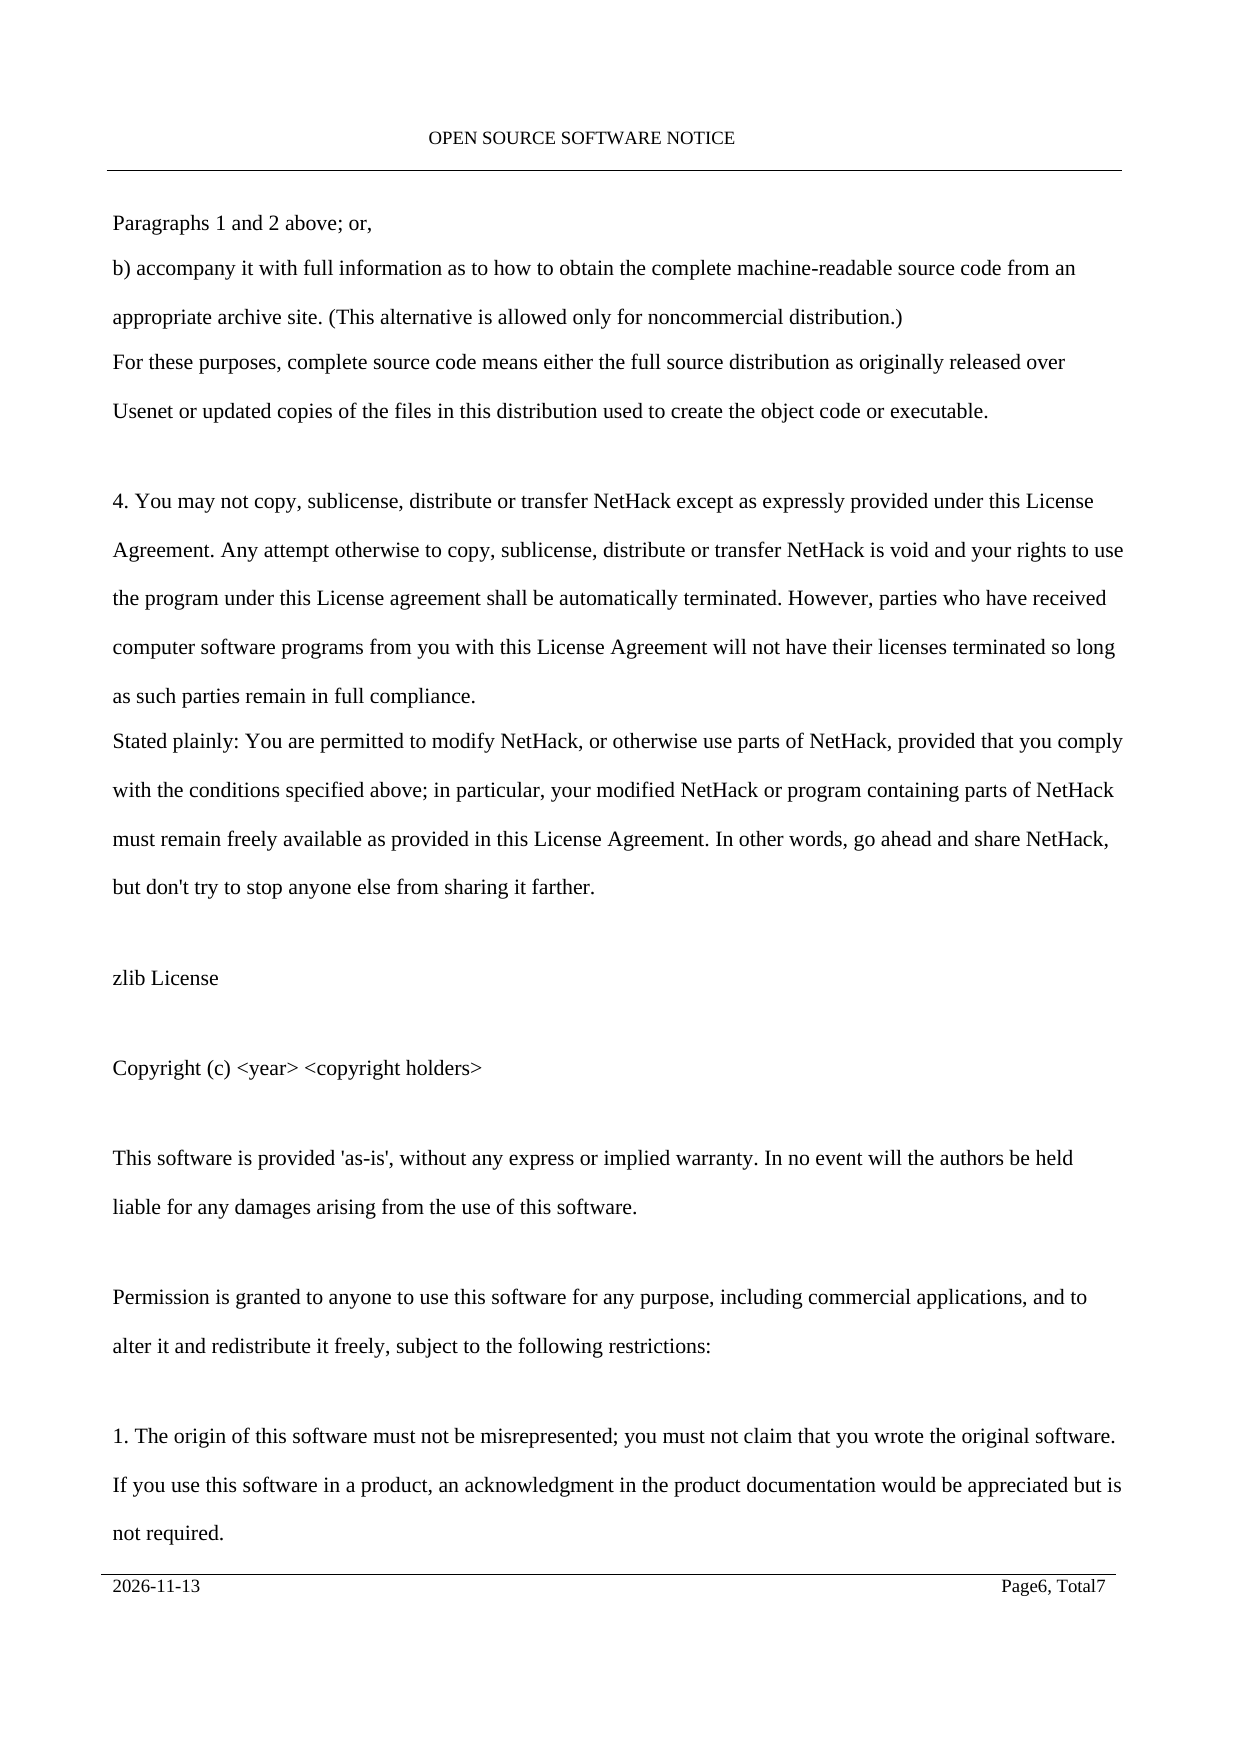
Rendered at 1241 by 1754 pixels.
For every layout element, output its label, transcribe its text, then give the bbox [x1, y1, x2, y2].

text b) accompany it with full information as to how to obtain the complete machine-readable source code from an appropriate archive site. (This alternative is allowed only for noncommercial distribution.) [112, 251, 1128, 333]
text 4. You may not copy, sublicense, distribute or transfer NetHack except as expressly provided under this License Agreement. Any attempt otherwise to copy, sublicense, distribute or transfer NetHack is void and your rights to use the program under this License agreement shall be automatically terminated. However, parties who have received computer software programs from you with this License Agreement will not have their licenses terminated so long as such parties remain in full compliance. [112, 484, 1128, 712]
text zlib License [112, 961, 1128, 993]
text For these purposes, complete source code means either the full source distribution as originally released over Usenet or updated copies of the files in this distribution used to create the object code or executable. [112, 345, 1128, 427]
text This software is provided 'as-is', without any express or implied warranty. In no event will the authors be held liable for any damages arising from the use of this software. [112, 1141, 1128, 1222]
text Copyright (c) <year> <copyright holders> [112, 1051, 1128, 1083]
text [112, 206, 1128, 239]
text 1. The origin of this software must not be misrepresented; you must not claim that you wrote the original software. If you use this software in a product, an acknowledgment in the product documentation would be appreciated but is not required. [112, 1419, 1128, 1549]
text Stated plainly: You are permitted to modify NetHack, or otherwise use parts of NetHack, provided that you comply with the conditions specified above; in particular, your modified NetHack or program containing parts of NetHack must remain freely available as provided in this License Agreement. In other words, go ahead and share NetHack, but don't try to stop anyone else from sharing it farther. [112, 724, 1128, 903]
text Permission is granted to anyone to use this software for any purpose, including commercial applications, and to alter it and redistribute it freely, subject to the following restrictions: [112, 1280, 1128, 1361]
